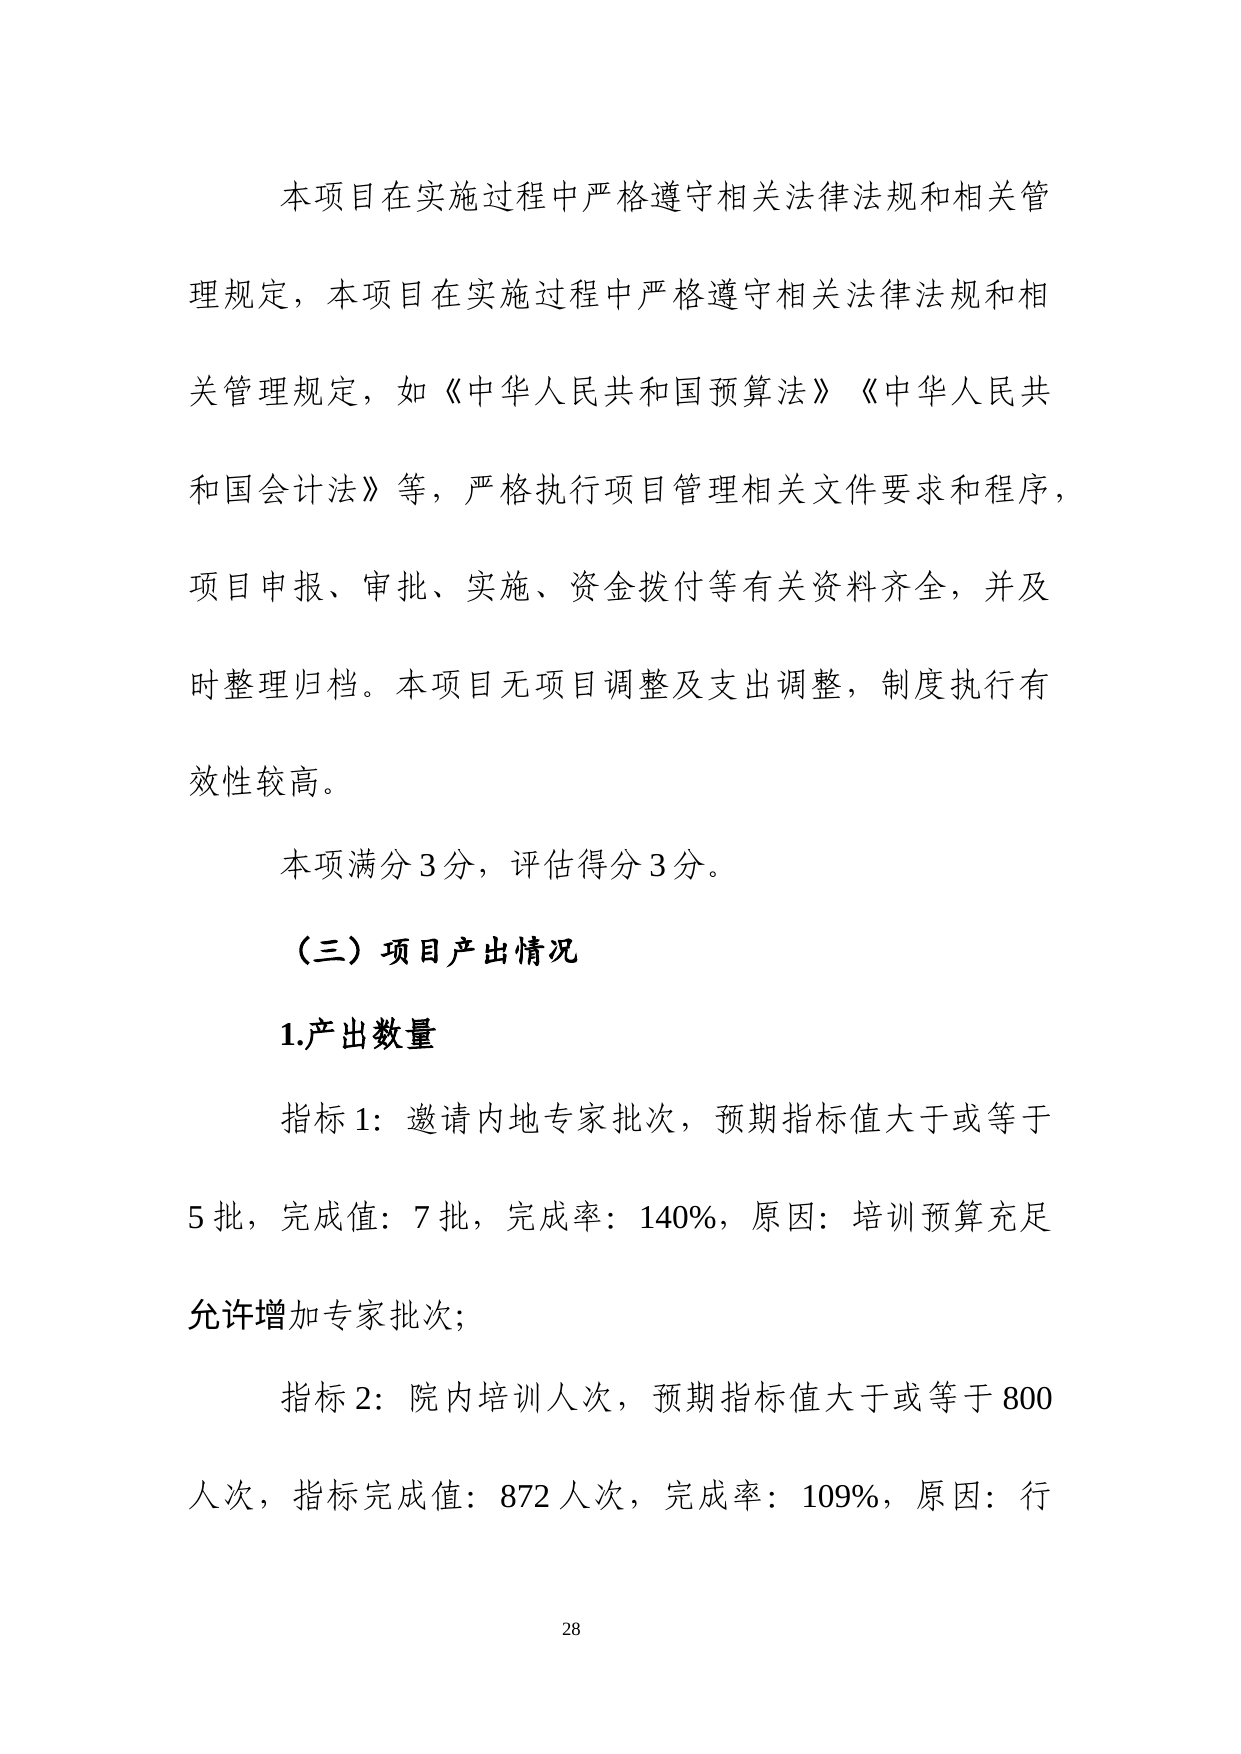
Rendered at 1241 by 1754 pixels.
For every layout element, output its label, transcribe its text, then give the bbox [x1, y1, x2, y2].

text 本项目在实施过程中严格遵守相关法律法规和相关管理规定，本项目在实施过程中严格遵守相关法律法规和相关管理规定，如《中华人民共和国预算法》《中华人民共和国会计法》等，严格执行项目管理相关文件要求和程序，项目申报、审批、实施、资金拨付等有关资料齐全，并及时整理归档。本项目无项目调整及支出调整，制度执行有效性较高。 [187, 162, 1053, 812]
subtitle （三）项目产出情况 [187, 916, 1053, 981]
text 本项满分3分，评估得分3分。 [187, 831, 1053, 896]
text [187, 1364, 1053, 1527]
text 1.产出数量 [187, 1000, 1053, 1065]
text 指标1：邀请内地专家批次，预期指标值大于或等于5批，完成值：7批，完成率：140%，原因：培训预算充足允许增加专家批次； [187, 1085, 1053, 1345]
